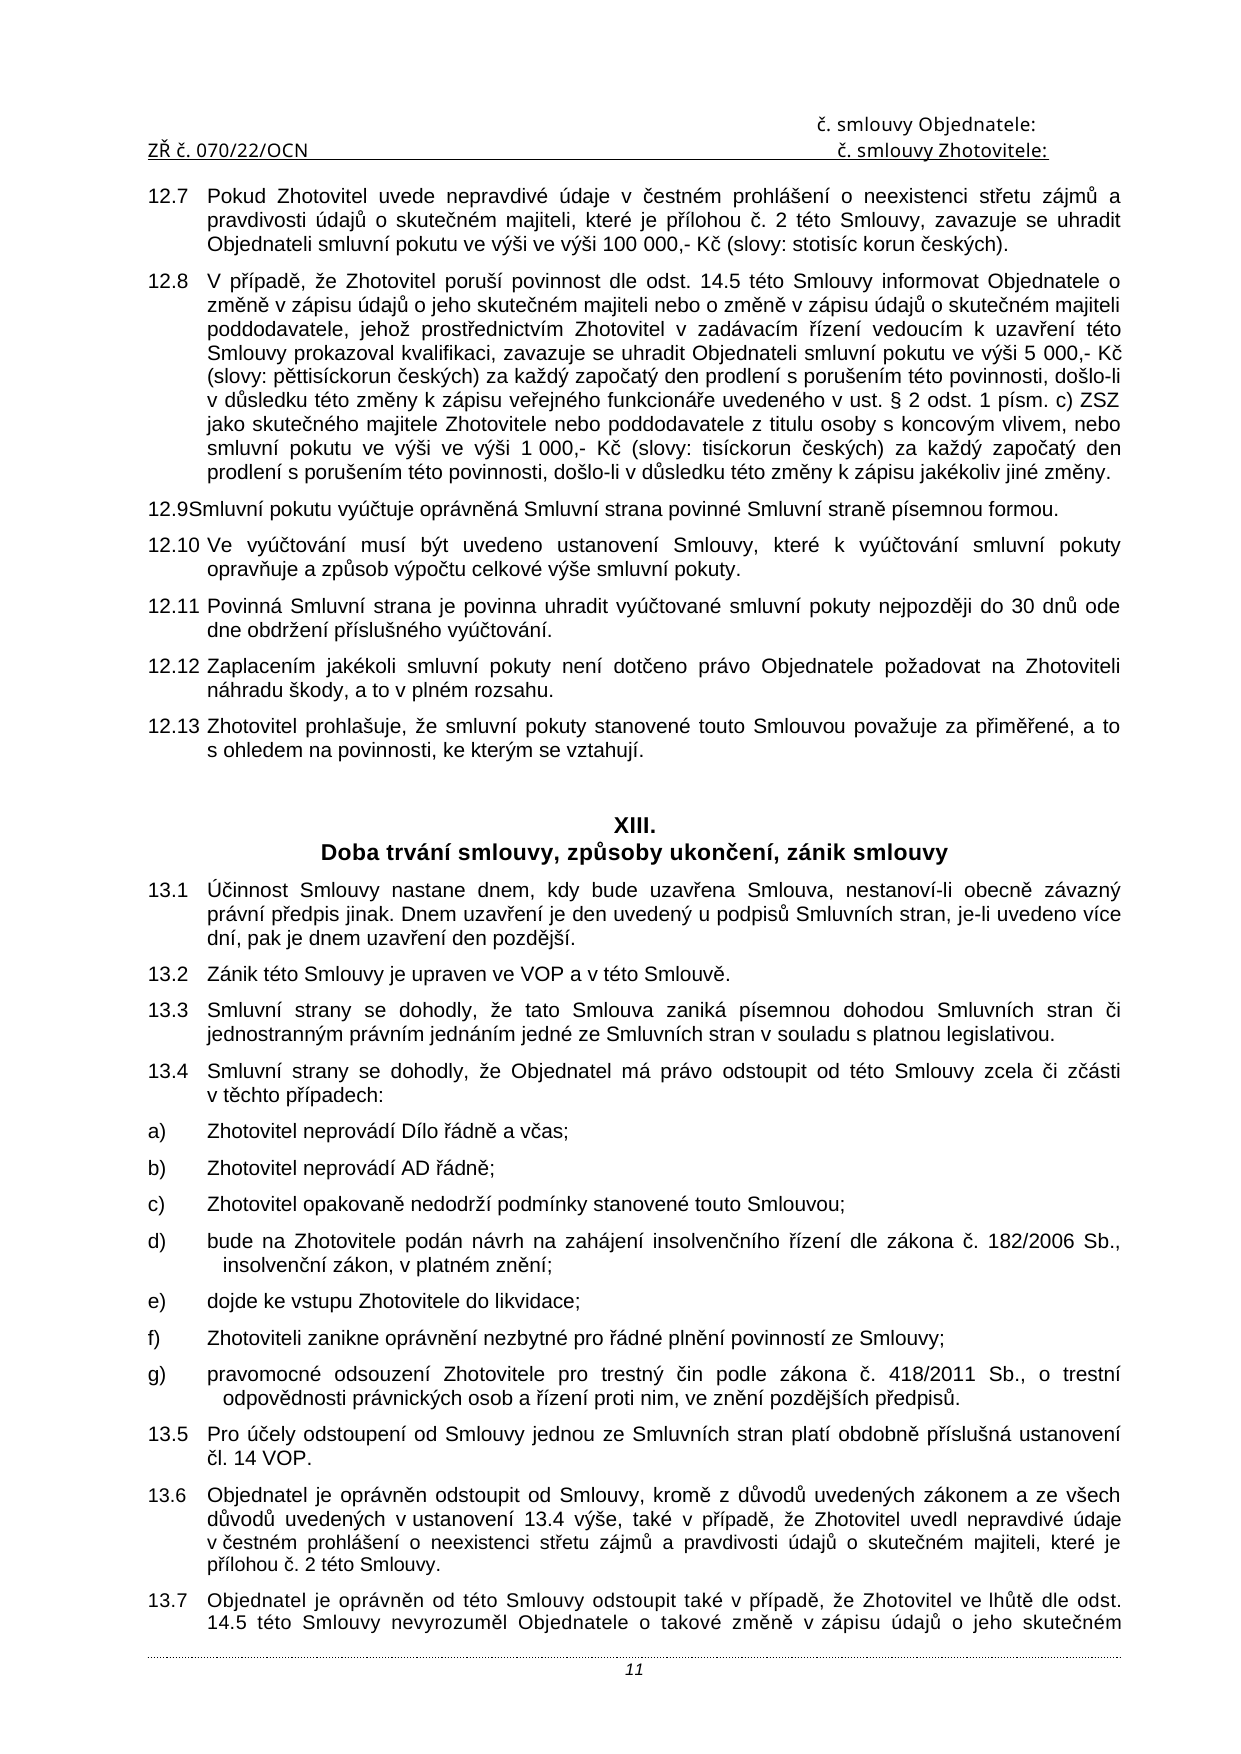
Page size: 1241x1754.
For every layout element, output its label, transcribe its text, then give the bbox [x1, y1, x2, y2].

list Objednatel je oprávněn odstoupit od Smlouvy, kromě z důvodů uvedených zákonem a ze všech důvodů uvedených v ustanovení 13.4 výše, také v případě, že Zhotovitel uvedl nepravdivé údaje v čestném prohlášení o neexistenci střetu zájmů a pravdivosti údajů o skutečném majiteli, které je přílohou č. 2 této Smlouvy. [148, 1483, 1122, 1576]
list Účinnost Smlouvy nastane dnem, kdy bude uzavřena Smlouva, nestanoví-li obecně závazný právní předpis jinak. Dnem uzavření je den uvedený u podpisů Smluvních stran, je-li uvedeno více dní, pak je dnem uzavření den pozdější. [148, 877, 1122, 949]
list Zhotoviteli zanikne oprávnění nezbytné pro řádné plnění povinností ze Smlouvy; [148, 1325, 1122, 1349]
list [148, 1588, 1122, 1634]
list V případě, že Zhotovitel poruší povinnost dle odst. 14.5 této Smlouvy informovat Objednatele o změně v zápisu údajů o jeho skutečném majiteli nebo o změně v zápisu údajů o skutečném majiteli poddodavatele, jehož prostřednictvím Zhotovitel v zadávacím řízení vedoucím k uzavření této Smlouvy prokazoval kvalifikaci, zavazuje se uhradit Objednateli smluvní pokutu ve výši 5 000,- Kč (slovy: pěttisíckorun českých) za každý započatý den prodlení s porušením této povinnosti, došlo-li v důsledku této změny k zápisu veřejného funkcionáře uvedeného v ust. § 2 odst. 1 písm. c) ZSZ jako skutečného majitele Zhotovitele nebo poddodavatele z titulu osoby s koncovým vlivem, nebo smluvní pokutu ve výši ve výši 1 000,- Kč (slovy: tisíckorun českých) za každý započatý den prodlení s porušením této povinnosti, došlo-li v důsledku této změny k zápisu jakékoliv jiné změny. [148, 268, 1122, 484]
list pravomocné odsouzení Zhotovitele pro trestný čin podle zákona č. 418/2011 Sb., o trestní odpovědnosti právnických osob a řízení proti nim, ve znění pozdějších předpisů. [148, 1362, 1122, 1410]
list dojde ke vstupu Zhotovitele do likvidace; [148, 1289, 1122, 1313]
list Zhotovitel opakovaně nedodrží podmínky stanovené touto Smlouvou; [148, 1192, 1122, 1216]
list Zánik této Smlouvy je upraven ve VOP a v této Smlouvě. [148, 962, 1122, 986]
list Zhotovitel neprovádí AD řádně; [148, 1156, 1122, 1179]
text XIII. [148, 812, 1122, 838]
list Zaplacením jakékoli smluvní pokuty není dotčeno právo Objednatele požadovat na Zhotoviteli náhradu škody, a to v plném rozsahu. [148, 654, 1122, 702]
list Povinná Smluvní strana je povinna uhradit vyúčtované smluvní pokuty nejpozději do 30 dnů ode dne obdržení příslušného vyúčtování. [148, 593, 1122, 641]
list Zhotovitel neprovádí Dílo řádně a včas; [148, 1119, 1122, 1143]
list Smluvní strany se dohodly, že tato Smlouva zaniká písemnou dohodou Smluvních stran či jednostranným právním jednáním jedné ze Smluvních stran v souladu s platnou legislativou. [148, 998, 1122, 1046]
text Doba trvání smlouvy, způsoby ukončení, zánik smlouvy [148, 838, 1122, 865]
list Zhotovitel prohlašuje, že smluvní pokuty stanovené touto Smlouvou považuje za přiměřené, a to s ohledem na povinnosti, ke kterým se vztahují. [148, 714, 1122, 762]
list Smluvní strany se dohodly, že Objednatel má právo odstoupit od této Smlouvy zcela či zčásti v těchto případech: [148, 1059, 1122, 1107]
list Smluvní pokutu vyúčtuje oprávněná Smluvní strana povinné Smluvní straně písemnou formou. [148, 497, 1122, 521]
list Pokud Zhotovitel uvede nepravdivé údaje v čestném prohlášení o neexistenci střetu zájmů a pravdivosti údajů o skutečném majiteli, které je přílohou č. 2 této Smlouvy, zavazuje se uhradit Objednateli smluvní pokutu ve výši ve výši 100 000,- Kč (slovy: stotisíc korun českých). [148, 184, 1122, 256]
list Ve vyúčtování musí být uvedeno ustanovení Smlouvy, které k vyúčtování smluvní pokuty opravňuje a způsob výpočtu celkové výše smluvní pokuty. [148, 533, 1122, 581]
list bude na Zhotovitele podán návrh na zahájení insolvenčního řízení dle zákona č. 182/2006 Sb., insolvenční zákon, v platném znění; [148, 1228, 1122, 1276]
list Pro účely odstoupení od Smlouvy jednou ze Smluvních stran platí obdobně příslušná ustanovení čl. 14 VOP. [148, 1422, 1122, 1470]
